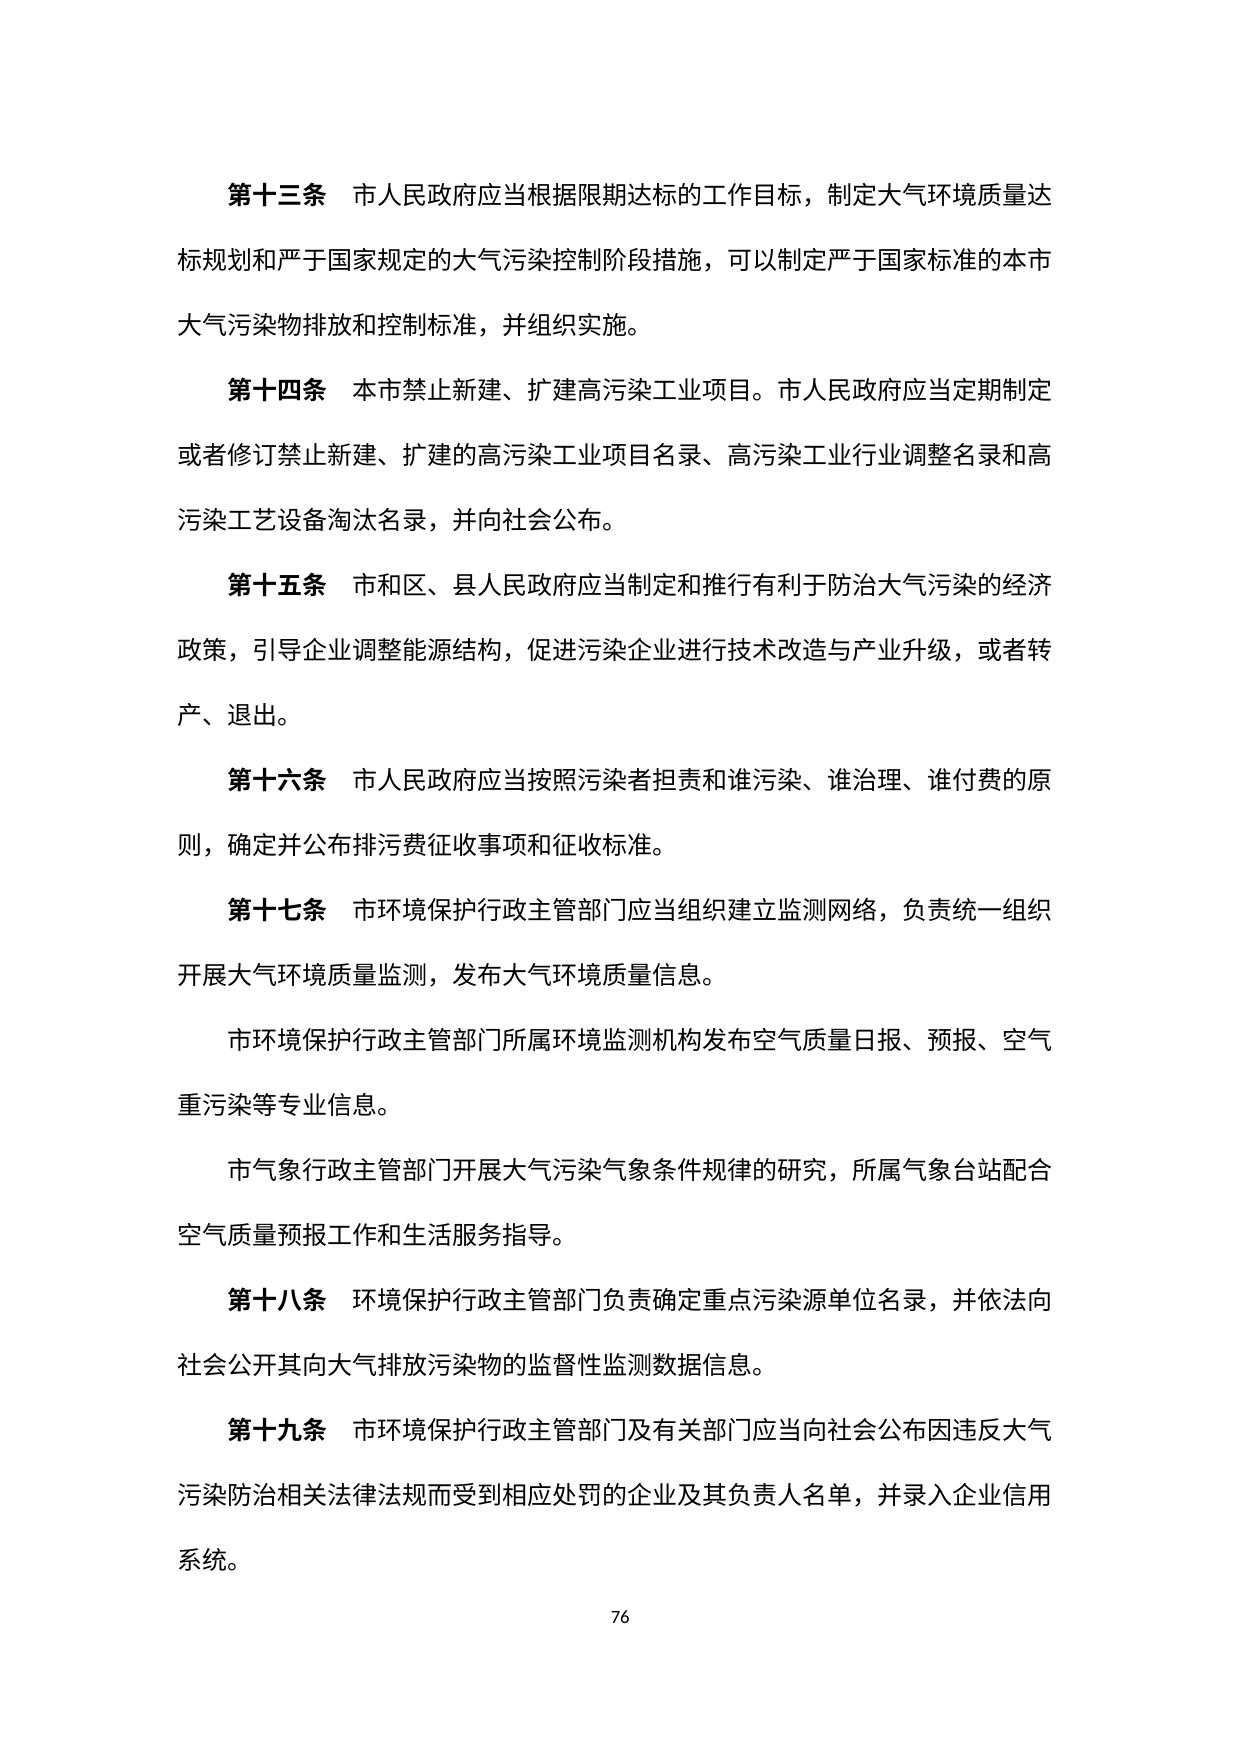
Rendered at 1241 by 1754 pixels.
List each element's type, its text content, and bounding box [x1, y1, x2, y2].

text 第十七条 市环境保护行政主管部门应当组织建立监测网络，负责统一组织开展大气环境质量监测，发布大气环境质量信息。 [177, 876, 1063, 1006]
text 第十八条 环境保护行政主管部门负责确定重点污染源单位名录，并依法向社会公开其向大气排放污染物的监督性监测数据信息。 [177, 1266, 1063, 1396]
text 第十四条 本市禁止新建、扩建高污染工业项目。市人民政府应当定期制定或者修订禁止新建、扩建的高污染工业项目名录、高污染工业行业调整名录和高污染工艺设备淘汰名录，并向社会公布。 [177, 356, 1063, 551]
text 第十九条 市环境保护行政主管部门及有关部门应当向社会公布因违反大气污染防治相关法律法规而受到相应处罚的企业及其负责人名单，并录入企业信用系统。 [177, 1396, 1063, 1591]
text 第十六条 市人民政府应当按照污染者担责和谁污染、谁治理、谁付费的原则，确定并公布排污费征收事项和征收标准。 [177, 746, 1063, 876]
text 市环境保护行政主管部门所属环境监测机构发布空气质量日报、预报、空气重污染等专业信息。 [177, 1006, 1063, 1136]
text 第十三条 市人民政府应当根据限期达标的工作目标，制定大气环境质量达标规划和严于国家规定的大气污染控制阶段措施，可以制定严于国家标准的本市大气污染物排放和控制标准，并组织实施。 [177, 161, 1063, 356]
text 第十五条 市和区、县人民政府应当制定和推行有利于防治大气污染的经济政策，引导企业调整能源结构，促进污染企业进行技术改造与产业升级，或者转产、退出。 [177, 551, 1063, 746]
text 市气象行政主管部门开展大气污染气象条件规律的研究，所属气象台站配合空气质量预报工作和生活服务指导。 [177, 1136, 1063, 1266]
